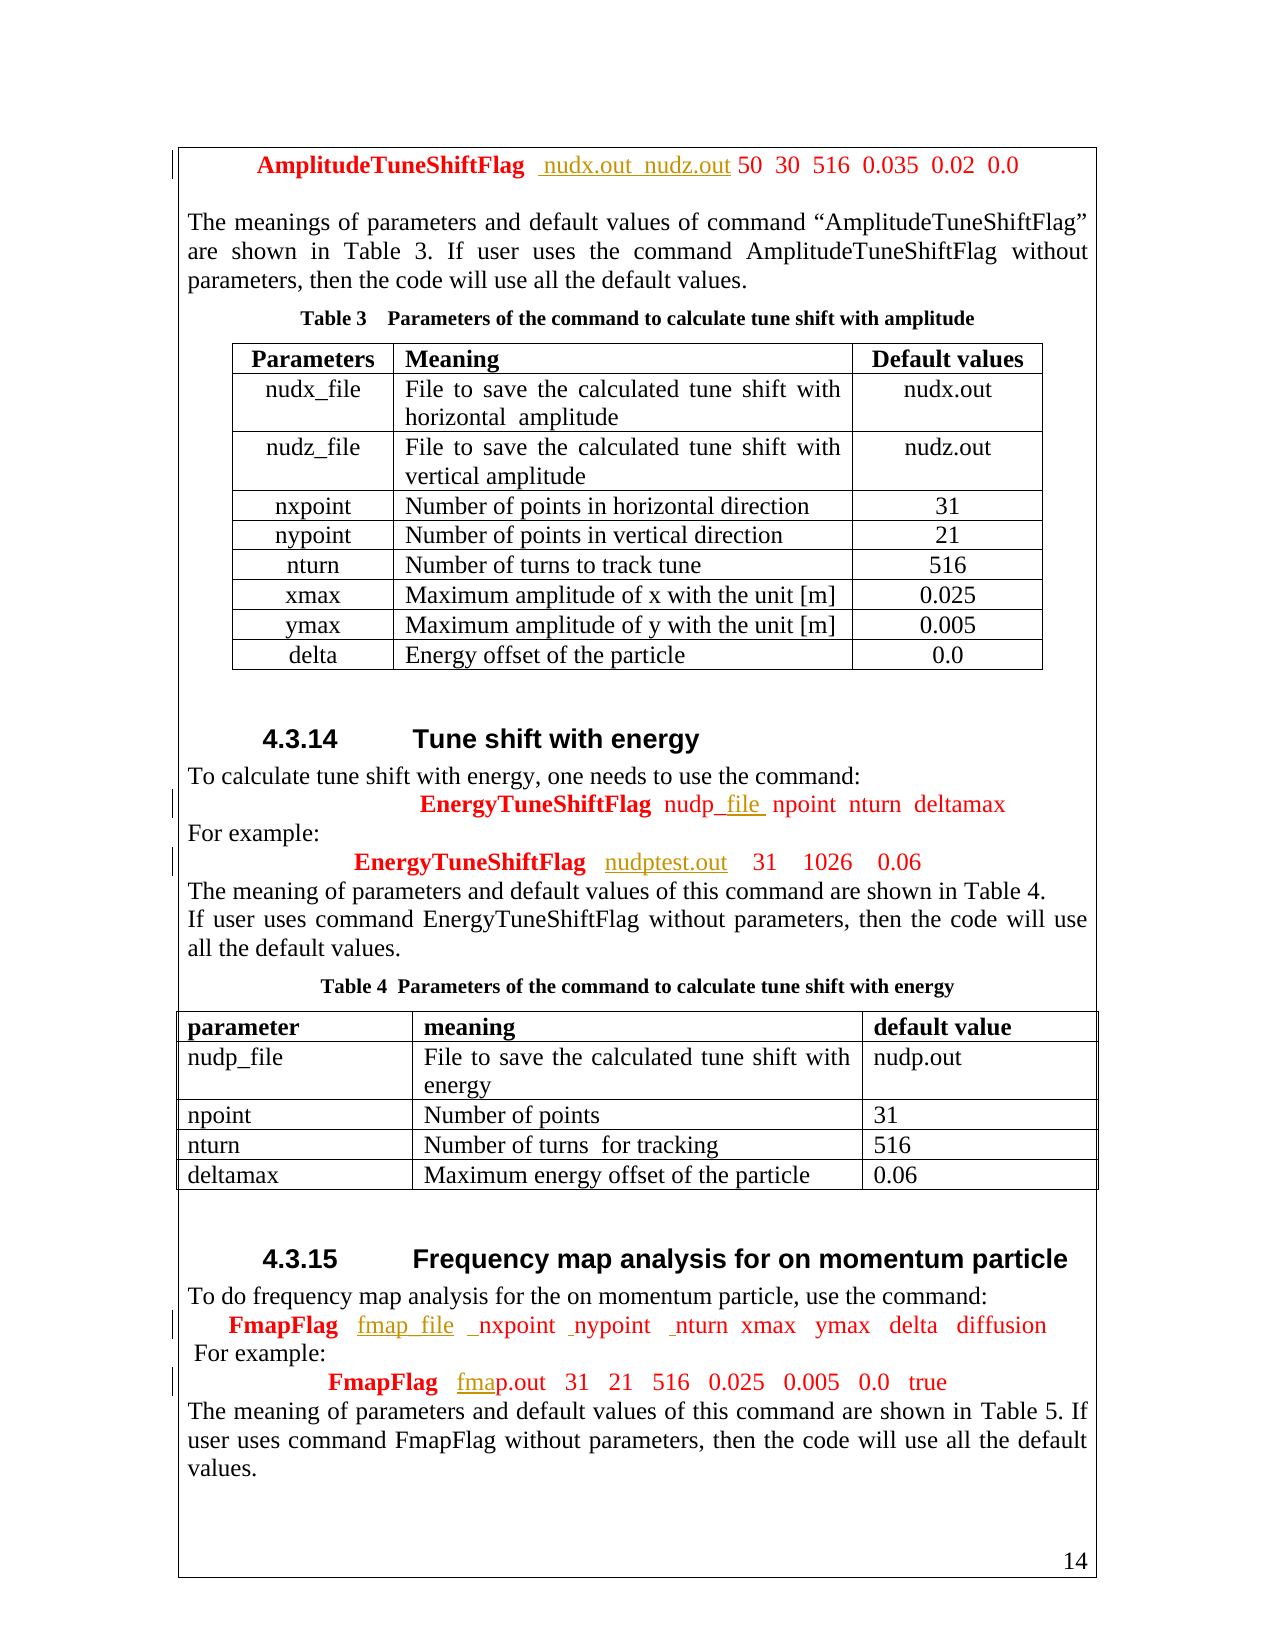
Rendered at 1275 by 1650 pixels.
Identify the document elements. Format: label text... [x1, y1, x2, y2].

table_cell 31 [853, 491, 1042, 519]
table_cell nxpoint [233, 491, 393, 519]
text The meaning of parameters and default values of this command are shown in Table 5. If user uses command FmapFlag without parameters, then the code will use all the default values. [187, 1396, 1088, 1482]
text The meanings of parameters and default values of command “AmplitudeTuneShiftFlag” are shown in Table 3. If user uses the command AmplitudeTuneShiftFlag without parameters, then the code will use all the default values. [187, 207, 1088, 294]
table_header meaning [413, 1012, 862, 1041]
table_cell 0.0 [853, 640, 1042, 668]
text The meaning of parameters and default values of this command are shown in Table 4. [187, 876, 1088, 904]
table_cell nudp_file [179, 1042, 412, 1099]
table_cell 21 [853, 521, 1042, 549]
table_cell Maximum amplitude of y with the unit [m] [394, 610, 852, 639]
table_cell deltamax [179, 1160, 412, 1189]
table_cell File to save the calculated tune shift with vertical amplitude [394, 432, 852, 490]
table_cell File to save the calculated tune shift with horizontal amplitude [394, 374, 852, 431]
subtitle Frequency map analysis for on momentum particle [262, 1243, 1088, 1275]
table_cell 516 [853, 550, 1042, 579]
table_cell xmax [233, 580, 393, 609]
text If user uses command EnergyTuneShiftFlag without parameters, then the code will use all the default values. [187, 904, 1088, 962]
table_header Default values [853, 344, 1042, 373]
table_cell Maximum amplitude of x with the unit [m] [394, 580, 852, 609]
text EnergyTuneShiftFlag nudp_ npoint nturn deltamax [337, 789, 1088, 818]
table_cell ymax [233, 610, 393, 639]
text AmplitudeTuneShiftFlag 50 30 516 0.035 0.02 0.0 [187, 150, 1088, 179]
table_cell delta [233, 640, 393, 668]
text For example: [187, 818, 1088, 847]
table_header Meaning [394, 344, 852, 373]
table_cell 0.005 [853, 610, 1042, 639]
table_cell 516 [863, 1130, 1096, 1159]
table_cell nudz.out [853, 432, 1042, 490]
table_cell File to save the calculated tune shift with energy [413, 1042, 862, 1099]
subtitle Tune shift with energy [262, 723, 1088, 754]
text To calculate tune shift with energy, one needs to use the command: [187, 761, 1088, 789]
table_header default value [863, 1012, 1096, 1041]
table_cell nudz_file [233, 432, 393, 490]
table_cell Number of points in horizontal direction [394, 491, 852, 519]
text To do frequency map analysis for the on momentum particle, use the command: [187, 1281, 1088, 1310]
text FmapFlag p.out 31 21 516 0.025 0.005 0.0 true [187, 1367, 1088, 1396]
table_cell Maximum energy offset of the particle [413, 1160, 862, 1189]
table_cell nudx_file [233, 374, 393, 431]
text FmapFlag nxpoint nypoint nturn xmax ymax delta diffusion [187, 1310, 1088, 1338]
table_header parameter [179, 1012, 412, 1041]
table_cell nypoint [233, 521, 393, 549]
table_cell Energy offset of the particle [394, 640, 852, 668]
table_cell Number of points in vertical direction [394, 521, 852, 549]
table_cell Number of turns to track tune [394, 550, 852, 579]
text For example: [187, 1338, 1088, 1367]
table_cell nturn [233, 550, 393, 579]
table_cell nturn [179, 1130, 412, 1159]
table_cell Number of turns for tracking [413, 1130, 862, 1159]
table_cell npoint [179, 1100, 412, 1129]
table_header Parameters [233, 344, 393, 373]
table_cell Number of points [413, 1100, 862, 1129]
text EnergyTuneShiftFlag 31 1026 0.06 [187, 847, 1088, 876]
table_cell nudp.out [863, 1042, 1096, 1099]
table_cell nudx.out [853, 374, 1042, 431]
table_cell 0.025 [853, 580, 1042, 609]
table_cell 0.06 [863, 1160, 1096, 1189]
table_cell 31 [863, 1100, 1096, 1129]
